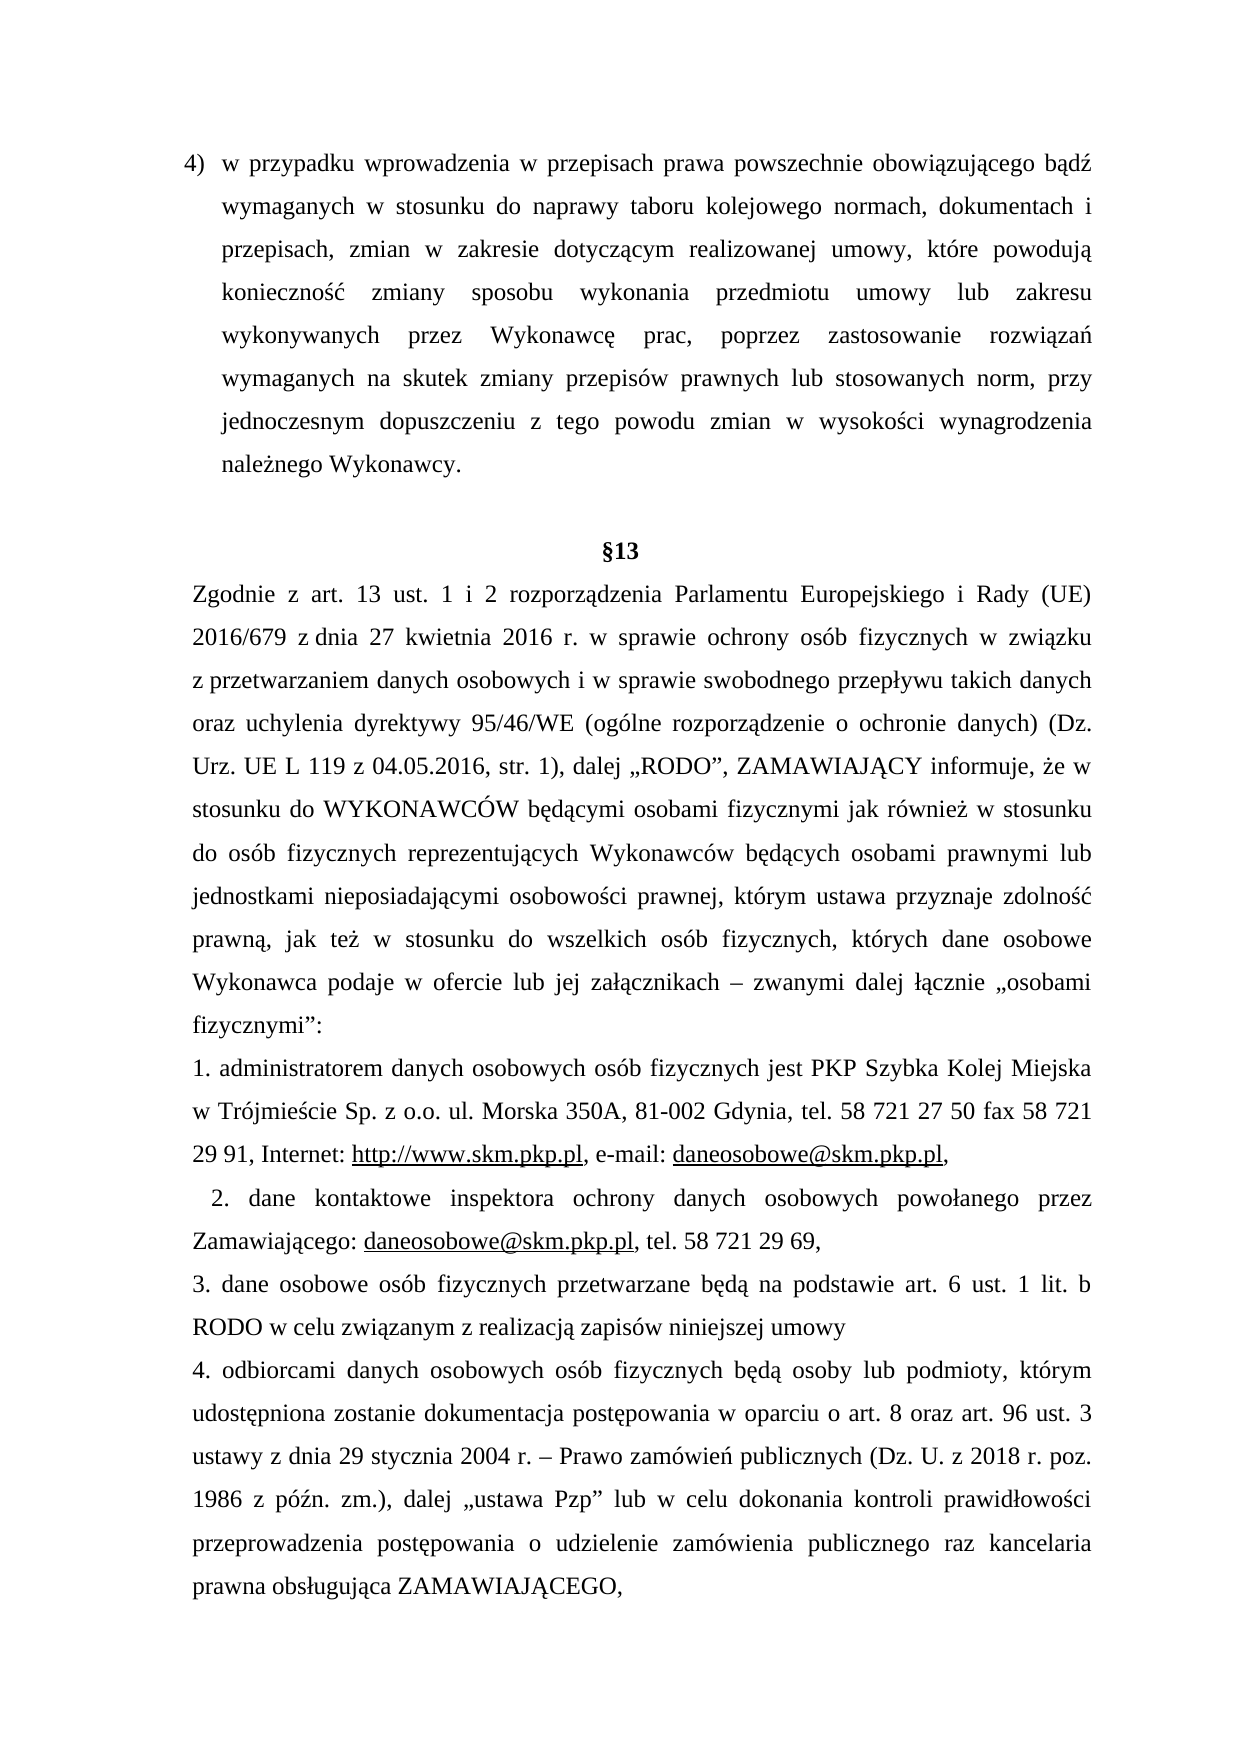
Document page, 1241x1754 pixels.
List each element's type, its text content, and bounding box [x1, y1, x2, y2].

text §13 [148, 536, 1093, 564]
list w przypadku wprowadzenia w przepisach prawa powszechnie obowiązującego bądź wymaganych w stosunku do naprawy taboru kolejowego normach, dokumentach i przepisach, zmian w zakresie dotyczącym realizowanej umowy, które powodują konieczność zmiany sposobu wykonania przedmiotu umowy lub zakresu wykonywanych przez Wykonawcę prac, poprzez zastosowanie rozwiązań wymaganych na skutek zmiany przepisów prawnych lub stosowanych norm, przy jednoczesnym dopuszczeniu z tego powodu zmian w wysokości wynagrodzenia należnego Wykonawcy. [184, 148, 1093, 478]
text 1. administratorem danych osobowych osób fizycznych jest PKP Szybka Kolej Miejska w Trójmieście Sp. z o.o. ul. Morska 350A, 81-002 Gdynia, tel. 58 721 27 50 fax 58 721 29 91, Internet: http://www.skm.pkp.pl, e-mail: daneosobowe@skm.pkp.pl, [192, 1053, 1093, 1168]
text 4. odbiorcami danych osobowych osób fizycznych będą osoby lub podmioty, którym udostępniona zostanie dokumentacja postępowania w oparciu o art. 8 oraz art. 96 ust. 3 ustawy z dnia 29 stycznia 2004 r. – Prawo zamówień publicznych (Dz. U. z 2018 r. poz. 1986 z późn. zm.), dalej „ustawa Pzp” lub w celu dokonania kontroli prawidłowości przeprowadzenia postępowania o udzielenie zamówienia publicznego raz kancelaria prawna obsługująca ZAMAWIAJĄCEGO, [192, 1355, 1093, 1599]
text 2. dane kontaktowe inspektora ochrony danych osobowych powołanego przez Zamawiającego: daneosobowe@skm.pkp.pl, tel. 58 721 29 69, [192, 1183, 1093, 1254]
text 3. dane osobowe osób fizycznych przetwarzane będą na podstawie art. 6 ust. 1 lit. b RODO w celu związanym z realizacją zapisów niniejszej umowy [192, 1269, 1093, 1341]
text Zgodnie z art. 13 ust. 1 i 2 rozporządzenia Parlamentu Europejskiego i Rady (UE) 2016/679 z dnia 27 kwietnia 2016 r. w sprawie ochrony osób fizycznych w związku z przetwarzaniem danych osobowych i w sprawie swobodnego przepływu takich danych oraz uchylenia dyrektywy 95/46/WE (ogólne rozporządzenie o ochronie danych) (Dz. Urz. UE L 119 z 04.05.2016, str. 1), dalej „RODO”, ZAMAWIAJĄCY informuje, że w stosunku do WYKONAWCÓW będącymi osobami fizycznymi jak również w stosunku do osób fizycznych reprezentujących Wykonawców będących osobami prawnymi lub jednostkami nieposiadającymi osobowości prawnej, którym ustawa przyznaje zdolność prawną, jak też w stosunku do wszelkich osób fizycznych, których dane osobowe Wykonawca podaje w ofercie lub jej załącznikach – zwanymi dalej łącznie „osobami fizycznymi”: [192, 579, 1093, 1039]
